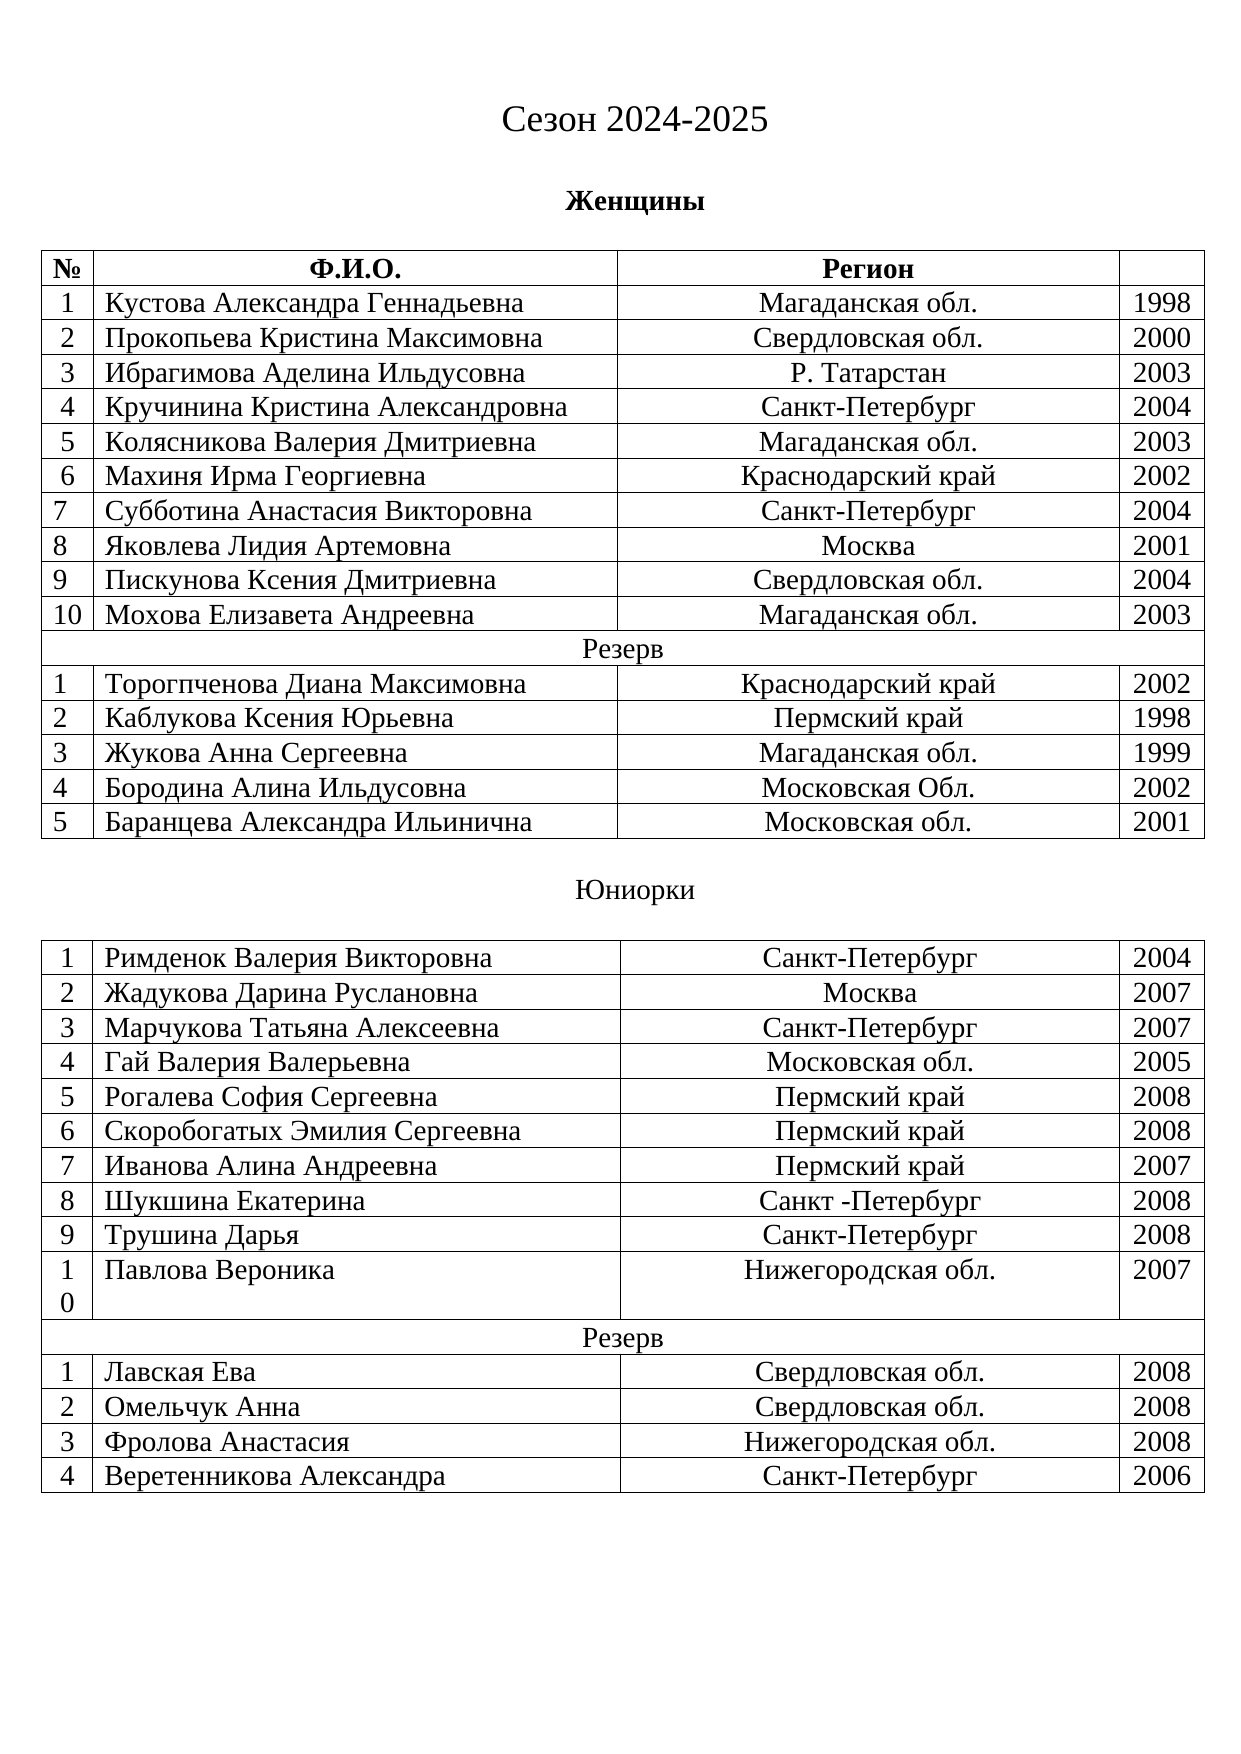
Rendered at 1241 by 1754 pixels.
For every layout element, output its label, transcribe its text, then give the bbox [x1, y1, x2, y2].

table_cell 2007 [1120, 1148, 1204, 1182]
table_cell 4 [42, 1458, 92, 1492]
table_cell Магаданская обл. [618, 286, 1119, 319]
table_cell Омельчук Анна [93, 1389, 620, 1423]
table_cell 10 [42, 1252, 92, 1319]
table_cell 10 [42, 597, 93, 630]
table_cell Москва [621, 975, 1119, 1009]
text Женщины [89, 183, 1181, 216]
table_cell Жадукова Дарина Руслановна [93, 975, 620, 1009]
table_cell 2006 [1120, 1458, 1204, 1492]
table_cell 2008 [1120, 1079, 1204, 1112]
table_cell Павлова Вероника [93, 1252, 620, 1319]
table_cell Московская Обл. [618, 770, 1119, 803]
table_cell 5 [42, 424, 93, 457]
table_cell 4 [42, 389, 93, 423]
table_cell 1 [42, 666, 93, 699]
table_cell 2003 [1120, 355, 1204, 388]
table_cell 2 [42, 320, 93, 354]
table_cell 5 [42, 1079, 92, 1112]
table_header Регион [618, 251, 1119, 284]
table_cell Яковлева Лидия Артемовна [94, 528, 617, 561]
table_cell Жукова Анна Сергеевна [94, 735, 617, 769]
table_cell 3 [42, 1424, 92, 1457]
table_cell Скоробогатых Эмилия Сергеевна [93, 1114, 620, 1147]
table_cell 4 [42, 1044, 92, 1078]
table_cell 2008 [1120, 1355, 1204, 1388]
table_cell 8 [42, 528, 93, 561]
table_cell Кручинина Кристина Александровна [94, 389, 617, 423]
table_cell Нижегородская обл. [621, 1252, 1119, 1319]
table_cell Махиня Ирма Георгиевна [94, 459, 617, 492]
table_cell 7 [42, 1148, 92, 1182]
table_cell Прокопьева Кристина Максимовна [94, 320, 617, 354]
table_cell Мохова Елизавета Андреевна [94, 597, 617, 630]
table_cell 1999 [1120, 735, 1204, 769]
table_cell 2005 [1120, 1044, 1204, 1078]
table_cell Краснодарский край [618, 459, 1119, 492]
table_cell 2 [42, 975, 92, 1009]
table_header 2004 [1120, 941, 1204, 974]
table_cell 3 [42, 735, 93, 769]
table_cell Колясникова Валерия Дмитриевна [94, 424, 617, 457]
table_header Ф.И.О. [94, 251, 617, 284]
table_cell 2007 [1120, 975, 1204, 1009]
table_cell Нижегородская обл. [621, 1424, 1119, 1457]
table_cell 8 [42, 1183, 92, 1216]
table_cell Торогпченова Диана Максимовна [94, 666, 617, 699]
table_cell Свердловская обл. [618, 562, 1119, 596]
table_cell Резерв [42, 1320, 1204, 1353]
table_cell Пискунова Ксения Дмитриевна [94, 562, 617, 596]
table_cell 2000 [1120, 320, 1204, 354]
table_cell 9 [42, 1217, 92, 1251]
table_header Санкт-Петербург [621, 941, 1119, 974]
table_cell Лавская Ева [93, 1355, 620, 1388]
table_cell 2002 [1120, 770, 1204, 803]
table_cell Свердловская обл. [621, 1389, 1119, 1423]
table_cell 2007 [1120, 1010, 1204, 1043]
table_cell Веретенникова Александра [93, 1458, 620, 1492]
table_cell Москва [618, 528, 1119, 561]
table_cell Р. Татарстан [618, 355, 1119, 388]
table_cell Пермский край [621, 1114, 1119, 1147]
table_cell 2008 [1120, 1183, 1204, 1216]
table_cell Марчукова Татьяна Алексеевна [93, 1010, 620, 1043]
table_cell Бородина Алина Ильдусовна [94, 770, 617, 803]
table_cell 6 [42, 459, 93, 492]
table_cell Московская обл. [621, 1044, 1119, 1078]
table_cell 6 [42, 1114, 92, 1147]
table_cell 2008 [1120, 1389, 1204, 1423]
table_cell 1 [42, 1355, 92, 1388]
text Юниорки [89, 872, 1181, 906]
table_header 1 [42, 941, 92, 974]
table_cell 3 [42, 355, 93, 388]
table_cell Свердловская обл. [621, 1355, 1119, 1388]
table_cell 2008 [1120, 1114, 1204, 1147]
table_cell Резерв [42, 631, 1204, 665]
table_cell 2 [42, 701, 93, 734]
table_cell 5 [42, 804, 93, 838]
table_cell Магаданская обл. [618, 735, 1119, 769]
table_cell Санкт-Петербург [621, 1010, 1119, 1043]
table_cell 7 [42, 493, 93, 527]
text Сезон 2024-2025 [89, 97, 1181, 140]
table_cell 2001 [1120, 528, 1204, 561]
table_cell Рогалева София Сергеевна [93, 1079, 620, 1112]
table_cell 2007 [1120, 1252, 1204, 1319]
table_cell Магаданская обл. [618, 597, 1119, 630]
table_header Римденок Валерия Викторовна [93, 941, 620, 974]
table_cell 2004 [1120, 562, 1204, 596]
table_cell 1998 [1120, 286, 1204, 319]
table_cell Шукшина Екатерина [93, 1183, 620, 1216]
table_cell Санкт-Петербург [621, 1217, 1119, 1251]
table_cell Московская обл. [618, 804, 1119, 838]
table_cell 2 [42, 1389, 92, 1423]
table_cell Кустова Александра Геннадьевна [94, 286, 617, 319]
table_cell Санкт-Петербург [618, 389, 1119, 423]
table_cell Пермский край [621, 1079, 1119, 1112]
table_cell 2004 [1120, 493, 1204, 527]
table_cell Санкт-Петербург [618, 493, 1119, 527]
table_cell 4 [42, 770, 93, 803]
table_cell 9 [42, 562, 93, 596]
table_cell Свердловская обл. [618, 320, 1119, 354]
table_cell 2002 [1120, 666, 1204, 699]
table_cell Трушина Дарья [93, 1217, 620, 1251]
table_cell 2002 [1120, 459, 1204, 492]
table_cell Каблукова Ксения Юрьевна [94, 701, 617, 734]
table_cell 2003 [1120, 597, 1204, 630]
table_cell Ибрагимова Аделина Ильдусовна [94, 355, 617, 388]
table_cell Фролова Анастасия [93, 1424, 620, 1457]
table_cell Гай Валерия Валерьевна [93, 1044, 620, 1078]
table_cell Санкт-Петербург [621, 1458, 1119, 1492]
table_cell 1998 [1120, 701, 1204, 734]
table_cell Субботина Анастасия Викторовна [94, 493, 617, 527]
table_cell 3 [42, 1010, 92, 1043]
table_cell 2008 [1120, 1424, 1204, 1457]
table_cell 1 [42, 286, 93, 319]
table_cell Пермский край [621, 1148, 1119, 1182]
table_cell Краснодарский край [618, 666, 1119, 699]
table_header № [42, 251, 93, 284]
table_cell Баранцева Александра Ильинична [94, 804, 617, 838]
table_header [1120, 251, 1204, 284]
table_cell Пермский край [618, 701, 1119, 734]
table_cell 2001 [1120, 804, 1204, 838]
table_cell 2003 [1120, 424, 1204, 457]
table_cell 2008 [1120, 1217, 1204, 1251]
table_cell Магаданская обл. [618, 424, 1119, 457]
table_cell Иванова Алина Андреевна [93, 1148, 620, 1182]
table_cell 2004 [1120, 389, 1204, 423]
table_cell Санкт -Петербург [621, 1183, 1119, 1216]
